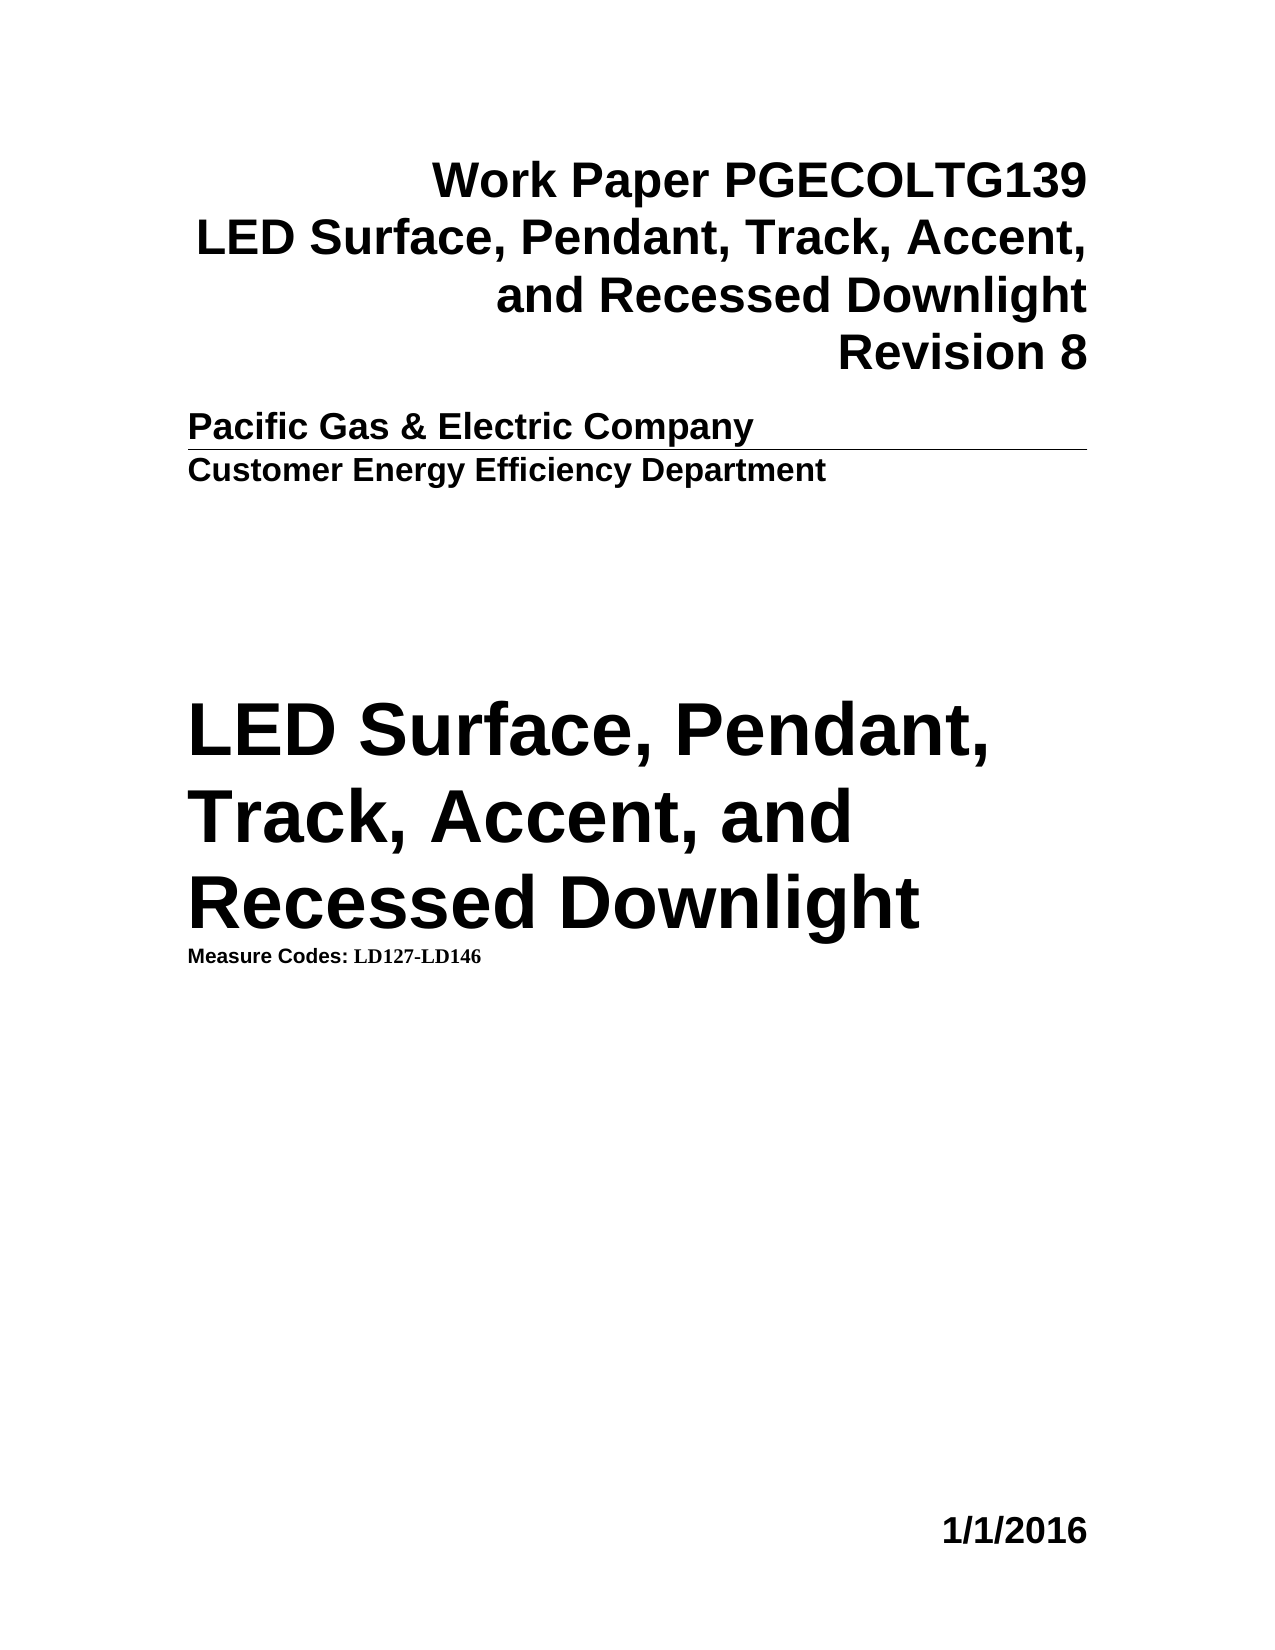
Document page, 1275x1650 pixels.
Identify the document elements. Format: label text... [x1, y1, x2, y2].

text Pacific Gas & Electric Company [187, 404, 1087, 450]
text Customer Energy Efficiency Department [187, 450, 1087, 489]
text Work Paper PGECOLTG139 [187, 150, 1087, 207]
text Revision 8 [187, 322, 1087, 380]
text LED Surface, Pendant, Track, Accent, and Recessed Downlight [187, 207, 1087, 322]
text LED Surface, Pendant, Track, Accent, and Recessed Downlight [187, 685, 1162, 944]
text Measure Codes: LD127-LD146 [187, 944, 1162, 968]
